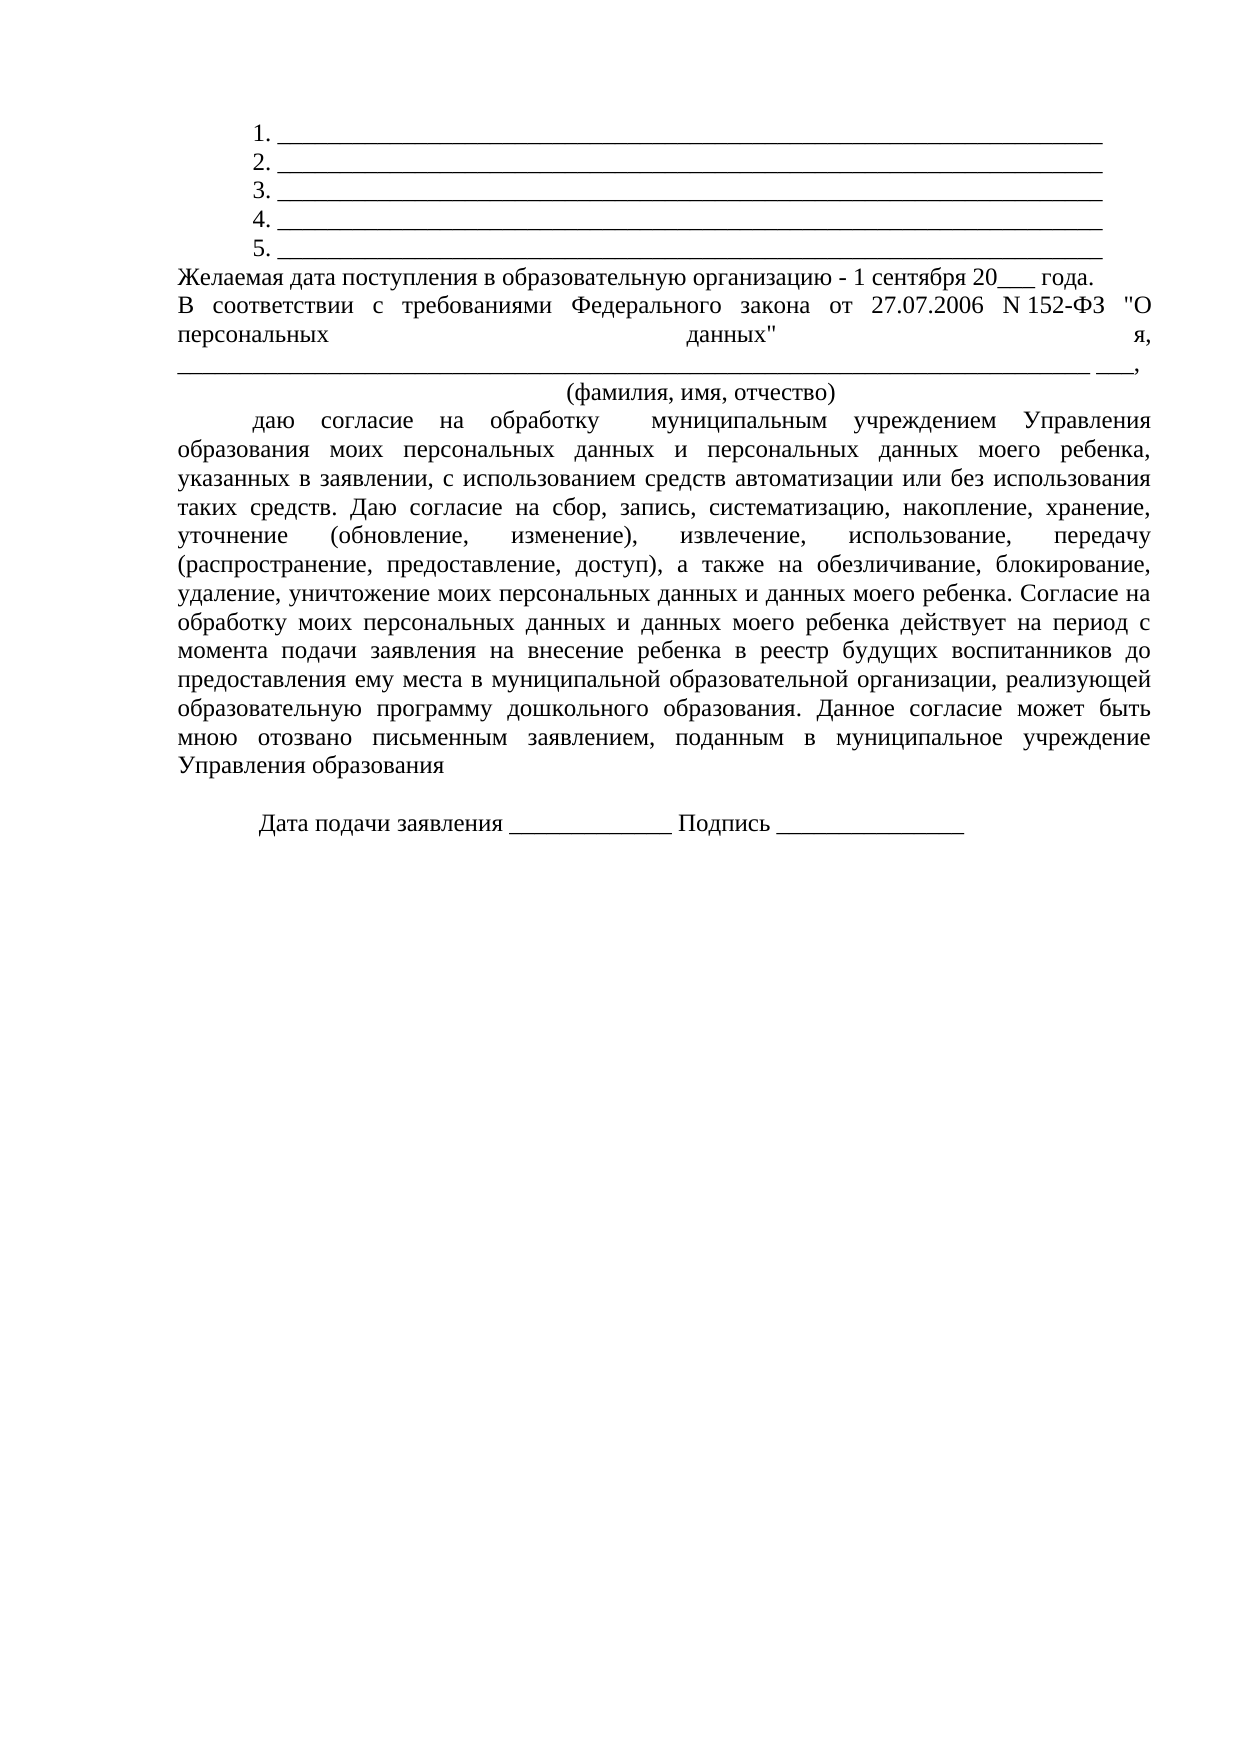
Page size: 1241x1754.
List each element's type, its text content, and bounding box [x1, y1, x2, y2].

text Желаемая дата поступления в образовательную организацию - 1 сентября 20___ года. [177, 262, 1152, 291]
text 1. __________________________________________________________________ [177, 118, 1152, 147]
text В соответствии с требованиями Федерального закона от 27.07.2006 N 152-ФЗ "О персональных данных" я, _________________________________________________________________________ ___, [177, 291, 1152, 377]
text (фамилия, имя, отчество) [177, 377, 1152, 406]
text даю согласие на обработку муниципальным учреждением Управления образования моих персональных данных и персональных данных моего ребенка, указанных в заявлении, с использованием средств автоматизации или без использования таких средств. Даю согласие на сбор, запись, систематизацию, накопление, хранение, уточнение (обновление, изменение), извлечение, использование, передачу (распространение, предоставление, доступ), а также на обезличивание, блокирование, удаление, уничтожение моих персональных данных и данных моего ребенка. Согласие на обработку моих персональных данных и данных моего ребенка действует на период с момента подачи заявления на внесение ребенка в реестр будущих воспитанников до предоставления ему места в муниципальной образовательной организации, реализующей образовательную программу дошкольного образования. Данное согласие может быть мною отозвано письменным заявлением, поданным в муниципальное учреждение Управления образования [177, 406, 1152, 779]
text 2. __________________________________________________________________ [177, 147, 1152, 176]
text Дата подачи заявления _____________ Подпись _______________ [177, 808, 1152, 837]
text 4. __________________________________________________________________ [177, 204, 1152, 233]
text 3. __________________________________________________________________ [177, 176, 1152, 204]
text 5. __________________________________________________________________ [177, 233, 1152, 262]
